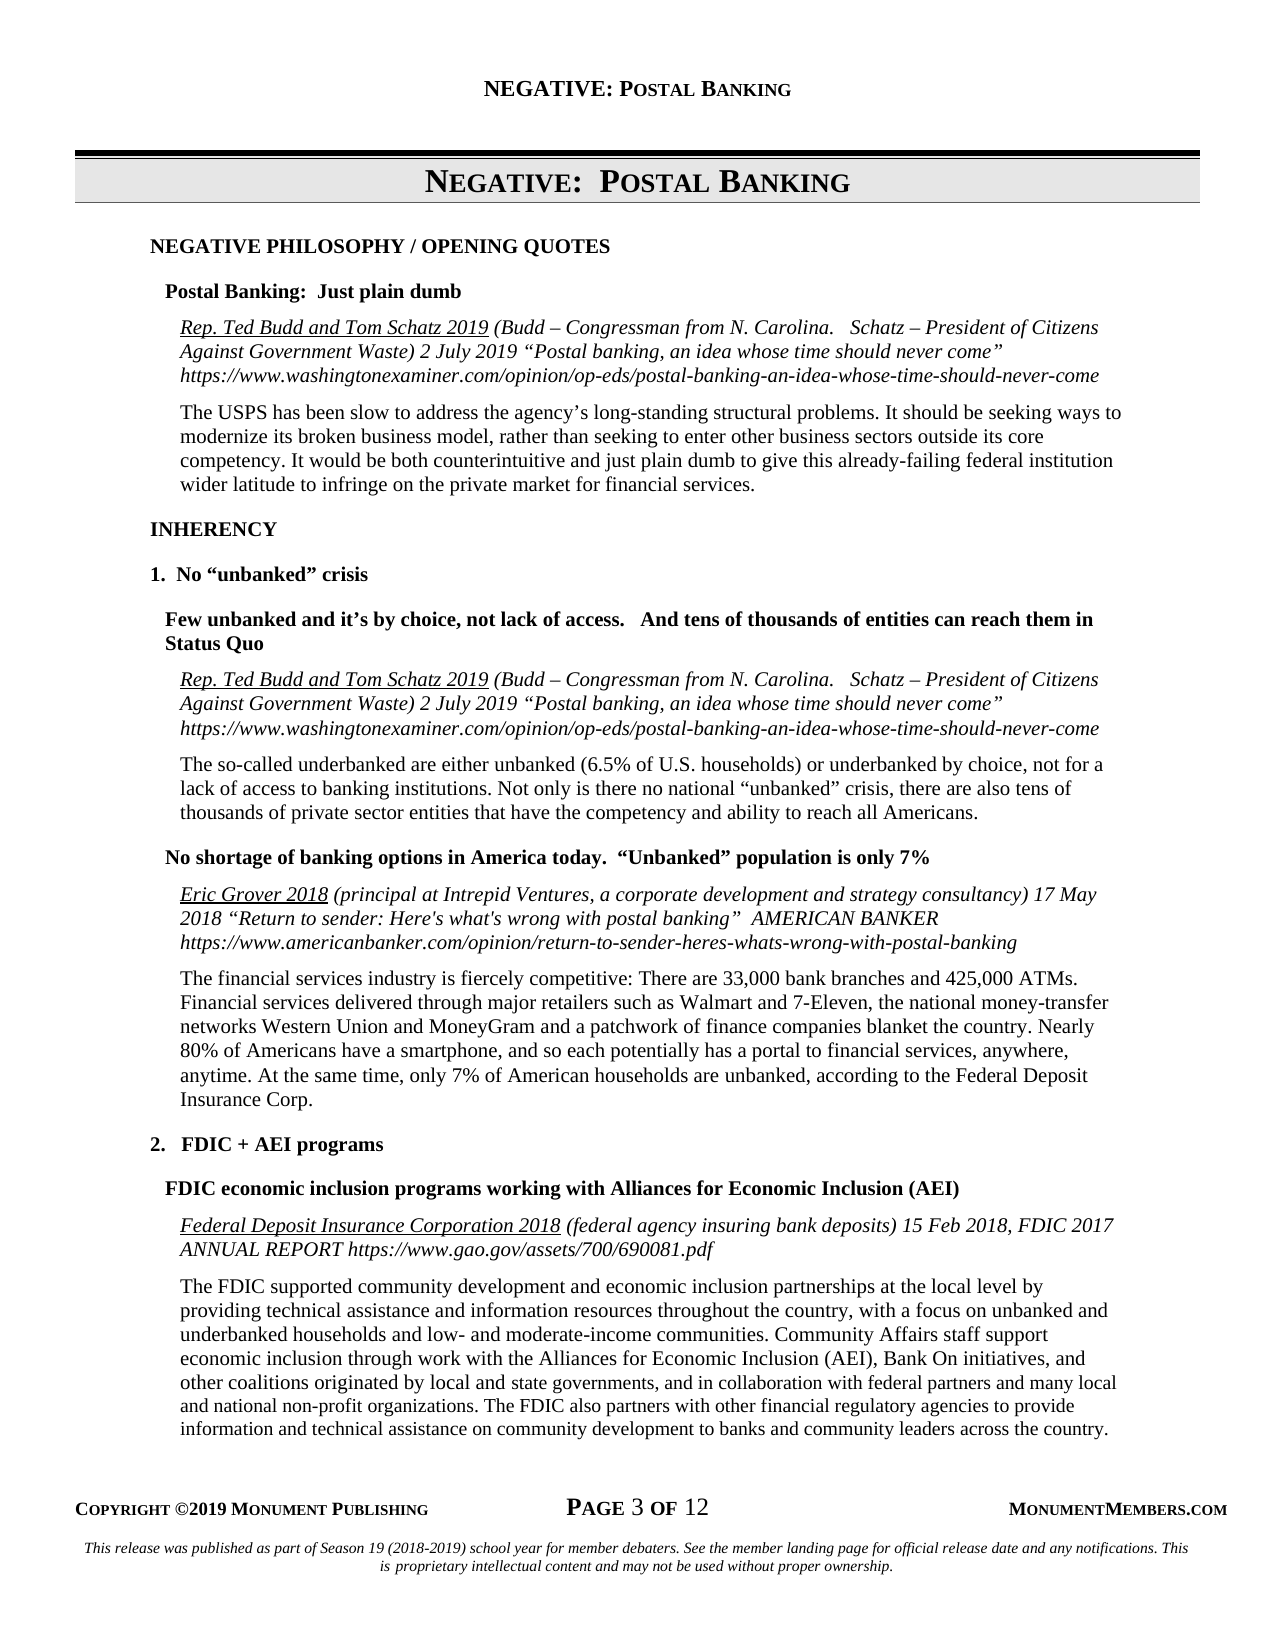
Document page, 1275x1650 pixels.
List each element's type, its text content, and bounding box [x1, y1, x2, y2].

text The FDIC supported community development and economic inclusion partnerships at the local level by providing technical assistance and information resources throughout the country, with a focus on unbanked and underbanked households and low- and moderate-income communities. Community Affairs staff support economic inclusion through work with the Alliances for Economic Inclusion (AEI), Bank On initiatives, and other coalitions originated by local and state governments, and in collaboration with federal partners and many local and national non-profit organizations. The FDIC also partners with other financial regulatory agencies to provide information and technical assistance on community development to banks and community leaders across the country. [180, 1273, 1125, 1439]
text NEGATIVE PHILOSOPHY / OPENING QUOTES [150, 234, 1125, 258]
text INHERENCY [150, 517, 1125, 541]
text 1. No “unbanked” crisis [150, 562, 1125, 586]
text The so-called underbanked are either unbanked (6.5% of U.S. households) or underbanked by choice, not for a lack of access to banking institutions. Not only is there no national “unbanked” crisis, there are also tens of thousands of private sector entities that have the competency and ability to reach all Americans. [180, 752, 1125, 824]
text Few unbanked and it’s by choice, not lack of access. And tens of thousands of entities can reach them in Status Quo [165, 607, 1125, 655]
text The USPS has been slow to address the agency’s long-standing structural problems. It should be seeking ways to modernize its broken business model, rather than seeking to enter other business sectors outside its core competency. It would be both counterintuitive and just plain dumb to give this already-failing federal institution wider latitude to infringe on the private market for financial services. [180, 400, 1125, 496]
text No shortage of banking options in America today. “Unbanked” population is only 7% [165, 845, 1125, 869]
text FDIC economic inclusion programs working with Alliances for Economic Inclusion (AEI) [165, 1176, 1125, 1200]
text Eric Grover 2018 (principal at Intrepid Ventures, a corporate development and strategy consultancy) 17 May 2018 “Return to sender: Here's what's wrong with postal banking” AMERICAN BANKER https://www.americanbanker.com/opinion/return-to-sender-heres-whats-wrong-with-postal-banking [180, 882, 1125, 954]
text The financial services industry is fiercely competitive: There are 33,000 bank branches and 425,000 ATMs. Financial services delivered through major retailers such as Walmart and 7-Eleven, the national money-transfer networks Western Union and MoneyGram and a patchwork of finance companies blanket the country. Nearly 80% of Americans have a smartphone, and so each potentially has a portal to financial services, anywhere, anytime. At the same time, only 7% of American households are unbanked, according to the Federal Deposit Insurance Corp. [180, 966, 1125, 1111]
text Rep. Ted Budd and Tom Schatz 2019 (Budd – Congressman from N. Carolina. Schatz – President of Citizens Against Government Waste) 2 July 2019 “Postal banking, an idea whose time should never come” https://www.washingtonexaminer.com/opinion/op-eds/postal-banking-an-idea-whose-time-should-never-come [180, 667, 1125, 739]
text 2. FDIC + AEI programs [150, 1131, 1125, 1156]
text Postal Banking: Just plain dumb [165, 278, 1125, 303]
title Negative: Postal Banking [75, 159, 1200, 202]
text Rep. Ted Budd and Tom Schatz 2019 (Budd – Congressman from N. Carolina. Schatz – President of Citizens Against Government Waste) 2 July 2019 “Postal banking, an idea whose time should never come” https://www.washingtonexaminer.com/opinion/op-eds/postal-banking-an-idea-whose-time-should-never-come [180, 315, 1125, 387]
